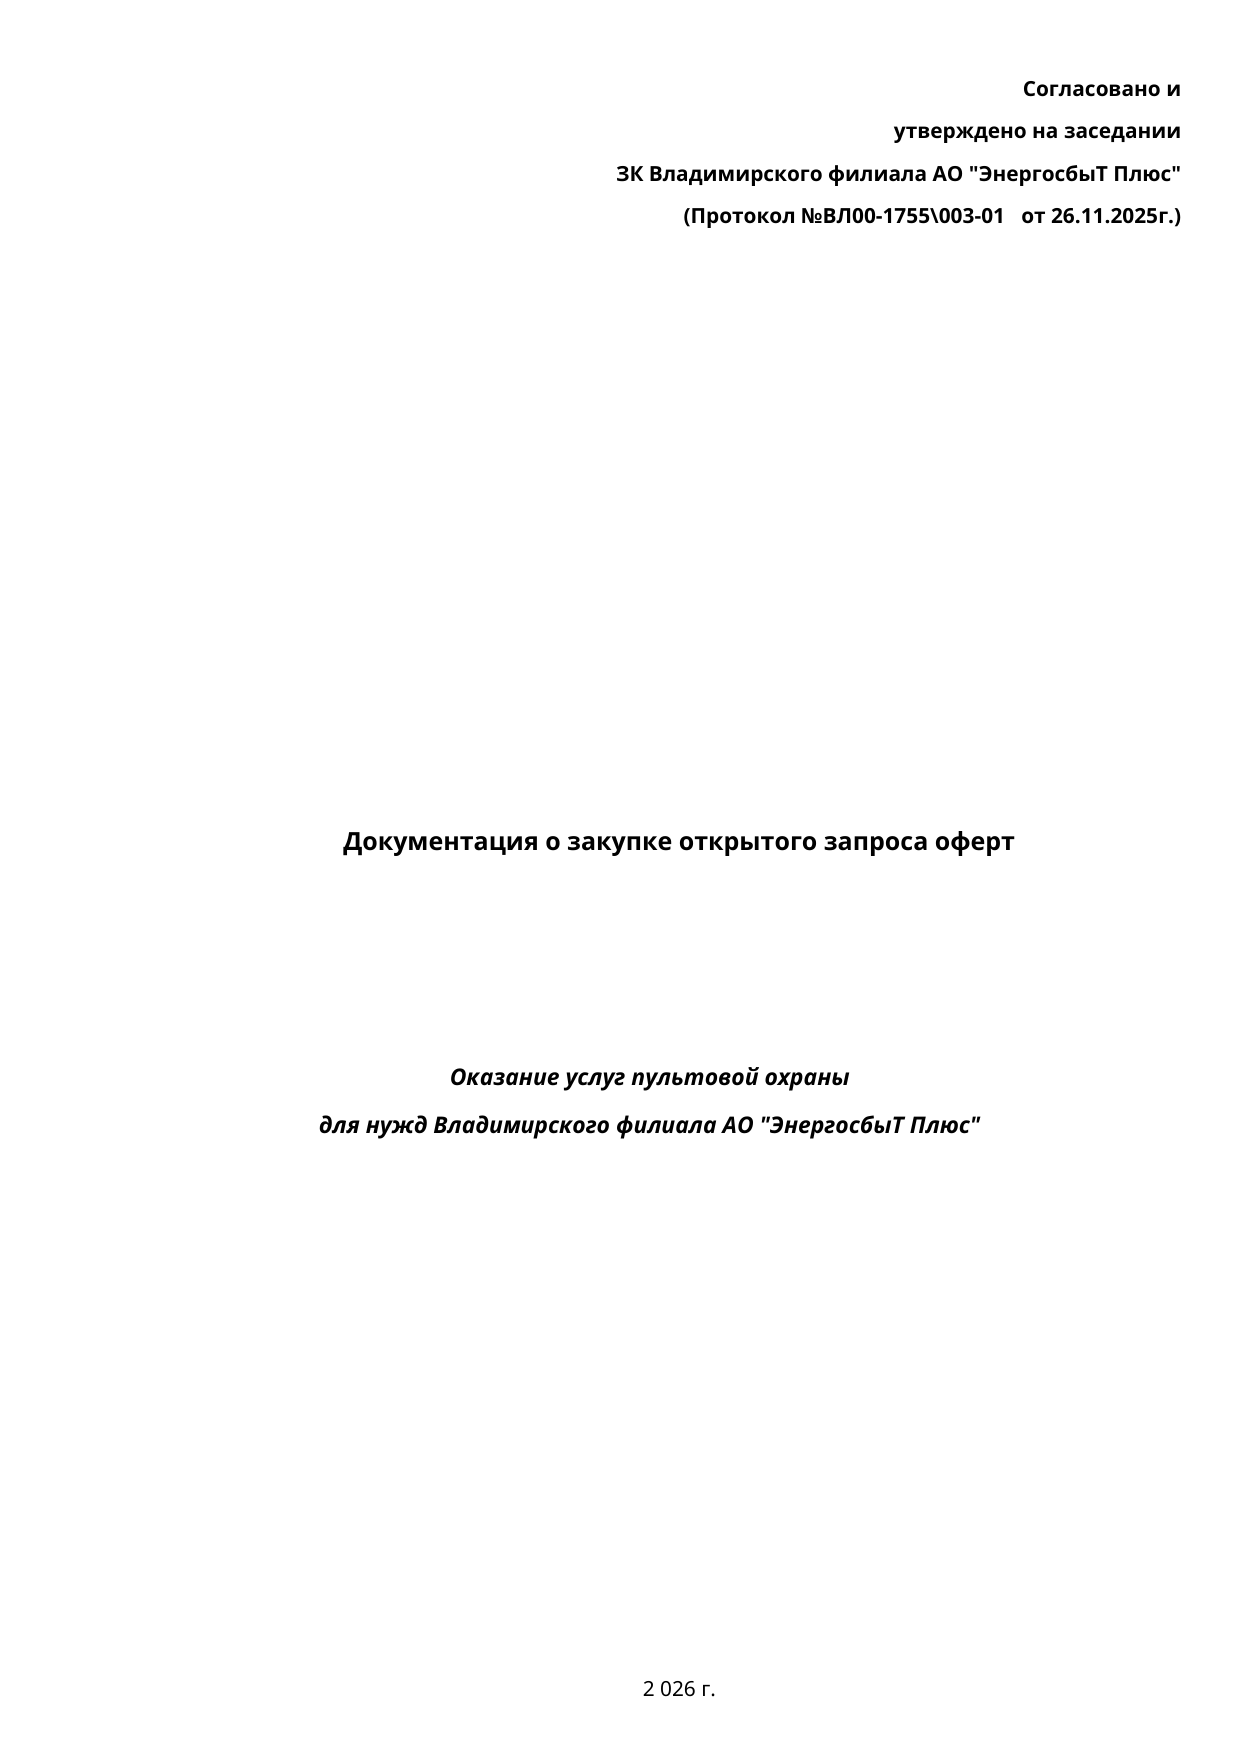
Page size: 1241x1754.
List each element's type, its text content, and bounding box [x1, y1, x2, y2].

text ЗК Владимирского филиала АО "ЭнергосбыТ Плюс" [474, 159, 1181, 187]
text (Протокол №ВЛ00-1755\003-01 от 26.11.2025г.) [474, 202, 1181, 230]
text для нужд Владимирского филиала АО "ЭнергосбыТ Плюс" [118, 1109, 1181, 1140]
text утверждено на заседании [474, 116, 1181, 145]
text Документация о закупке открытого запроса оферт [118, 823, 1181, 857]
text 2 026 г. [118, 1674, 1181, 1702]
text Согласовано и [474, 74, 1181, 102]
text Оказание услуг пультовой охраны [118, 1061, 1181, 1092]
